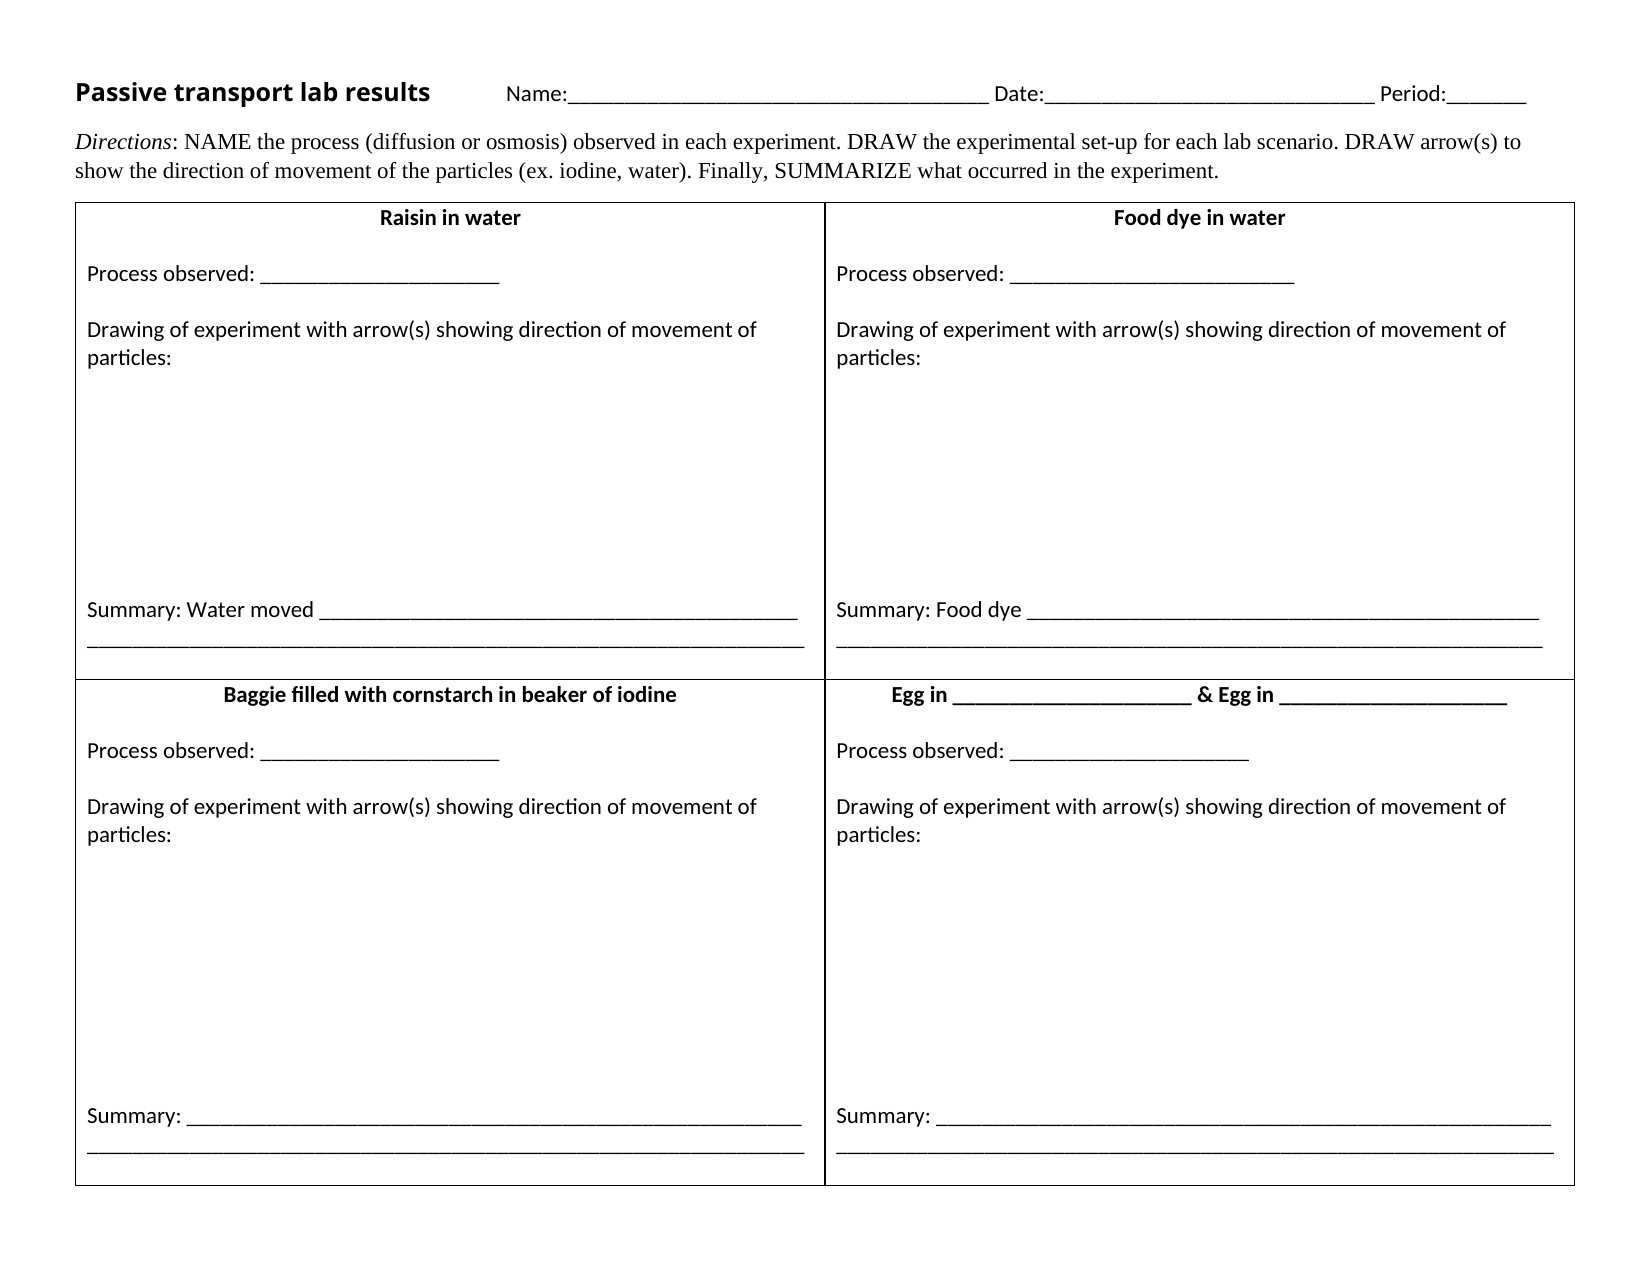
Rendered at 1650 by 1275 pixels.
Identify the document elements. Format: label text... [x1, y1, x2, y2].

table_cell Baggie filled with cornstarch in beaker of iodine Process observed: _____________________ Drawing of experiment with arrow(s) showing direction of movement of particles: Summary: ______________________________________________________ _______________________________________________________________ [76, 680, 824, 1185]
text Directions: NAME the process (diffusion or osmosis) observed in each experiment. DRAW the experimental set-up for each lab scenario. DRAW arrow(s) to show the direction of movement of the particles (ex. iodine, water). Finally, SUMMARIZE what occurred in the experiment. [75, 128, 1575, 183]
table_header Food dye in water Process observed: _________________________ Drawing of experiment with arrow(s) showing direction of movement of particles: Summary: Food dye _____________________________________________ ______________________________________________________________ [826, 203, 1574, 679]
table_header Raisin in water Process observed: _____________________ Drawing of experiment with arrow(s) showing direction of movement of particles: Summary: Water moved __________________________________________ _______________________________________________________________ [76, 203, 824, 679]
text Passive transport lab results Name:_____________________________________ Date:_____________________________ Period:_______ [75, 75, 1575, 109]
table_cell Egg in _____________________ & Egg in ____________________ Process observed: _____________________ Drawing of experiment with arrow(s) showing direction of movement of particles: Summary: ______________________________________________________ _______________________________________________________________ [826, 680, 1574, 1185]
